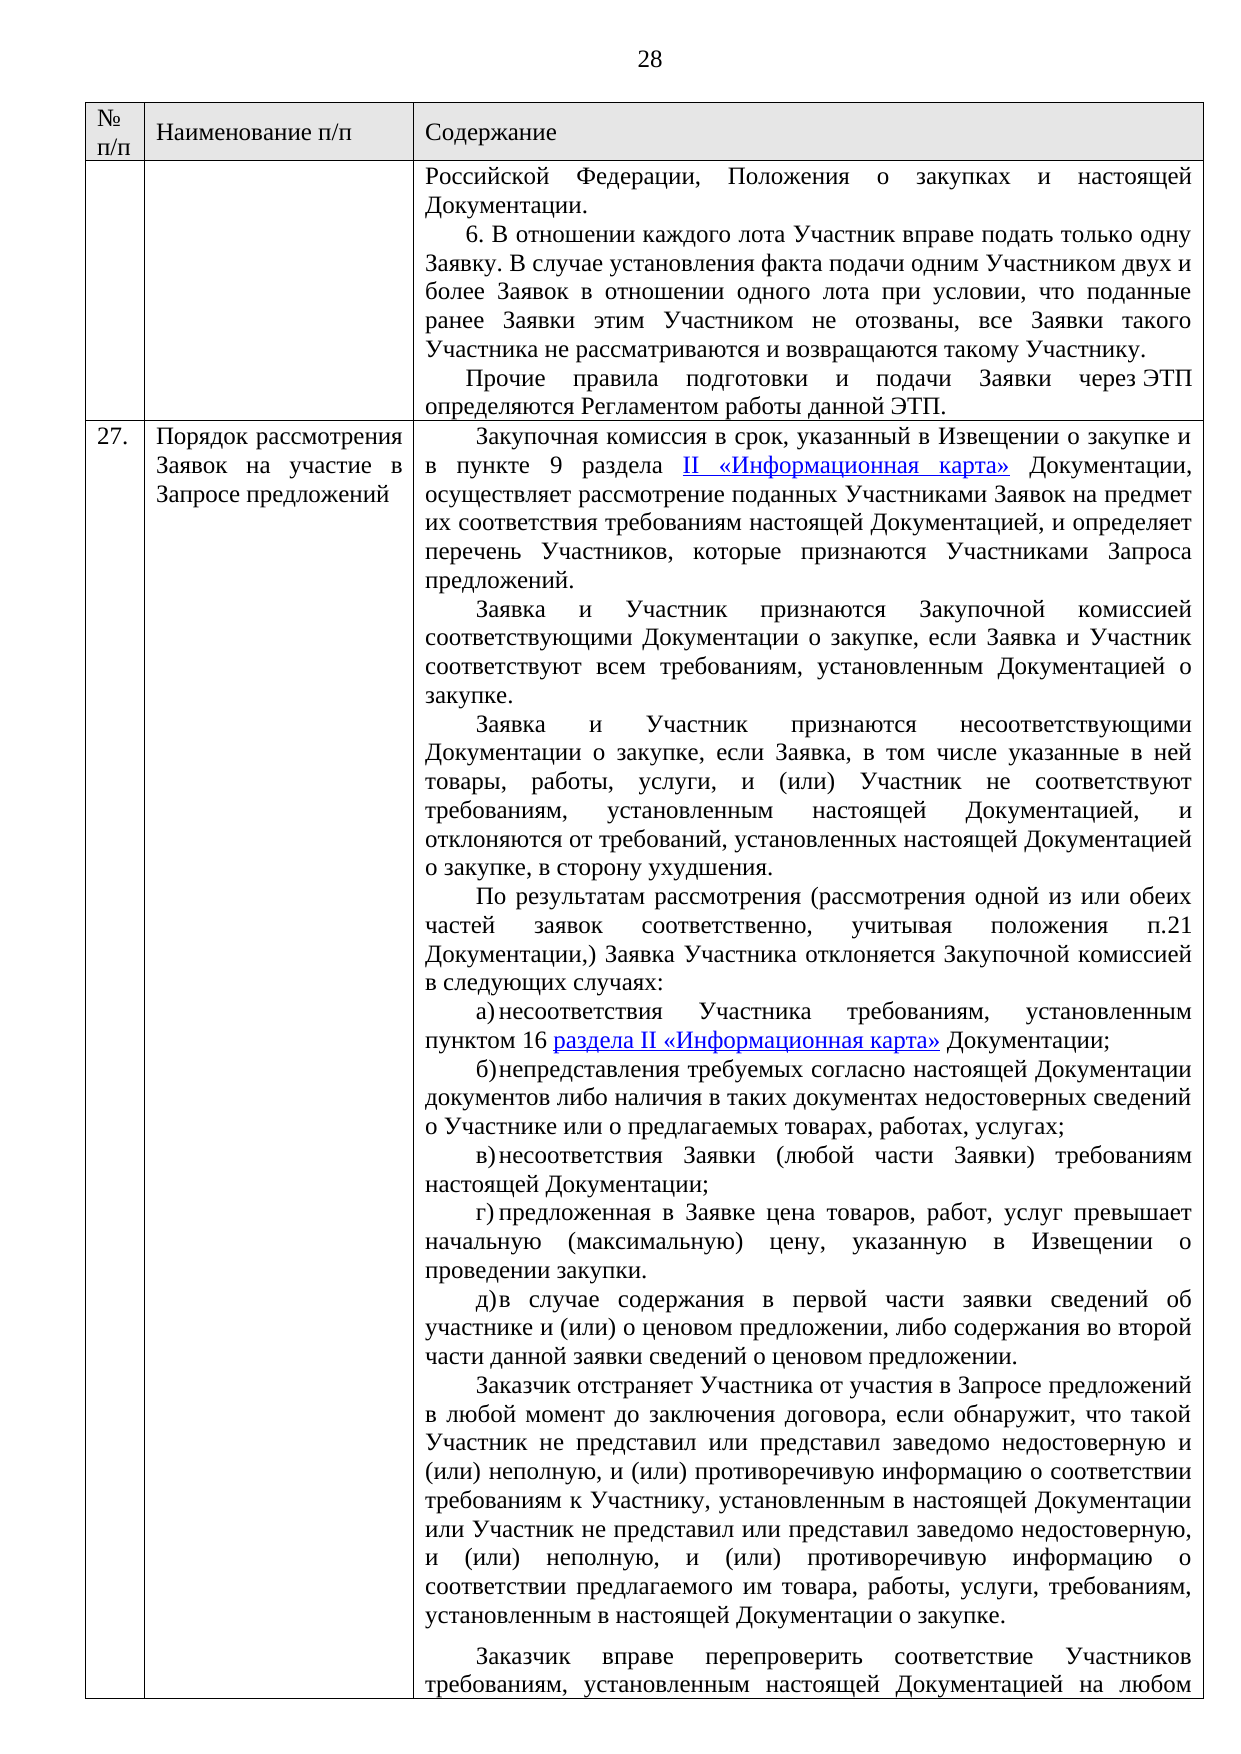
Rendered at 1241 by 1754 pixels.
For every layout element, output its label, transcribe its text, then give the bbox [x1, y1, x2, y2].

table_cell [145, 421, 413, 1698]
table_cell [414, 421, 1203, 1698]
table_cell [86, 161, 144, 420]
table_header № п/п [86, 103, 144, 160]
table_header Содержание [414, 103, 1203, 160]
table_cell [145, 161, 413, 420]
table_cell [414, 161, 1203, 420]
table_cell [86, 421, 144, 1698]
table_header Наименование п/п [145, 103, 413, 160]
